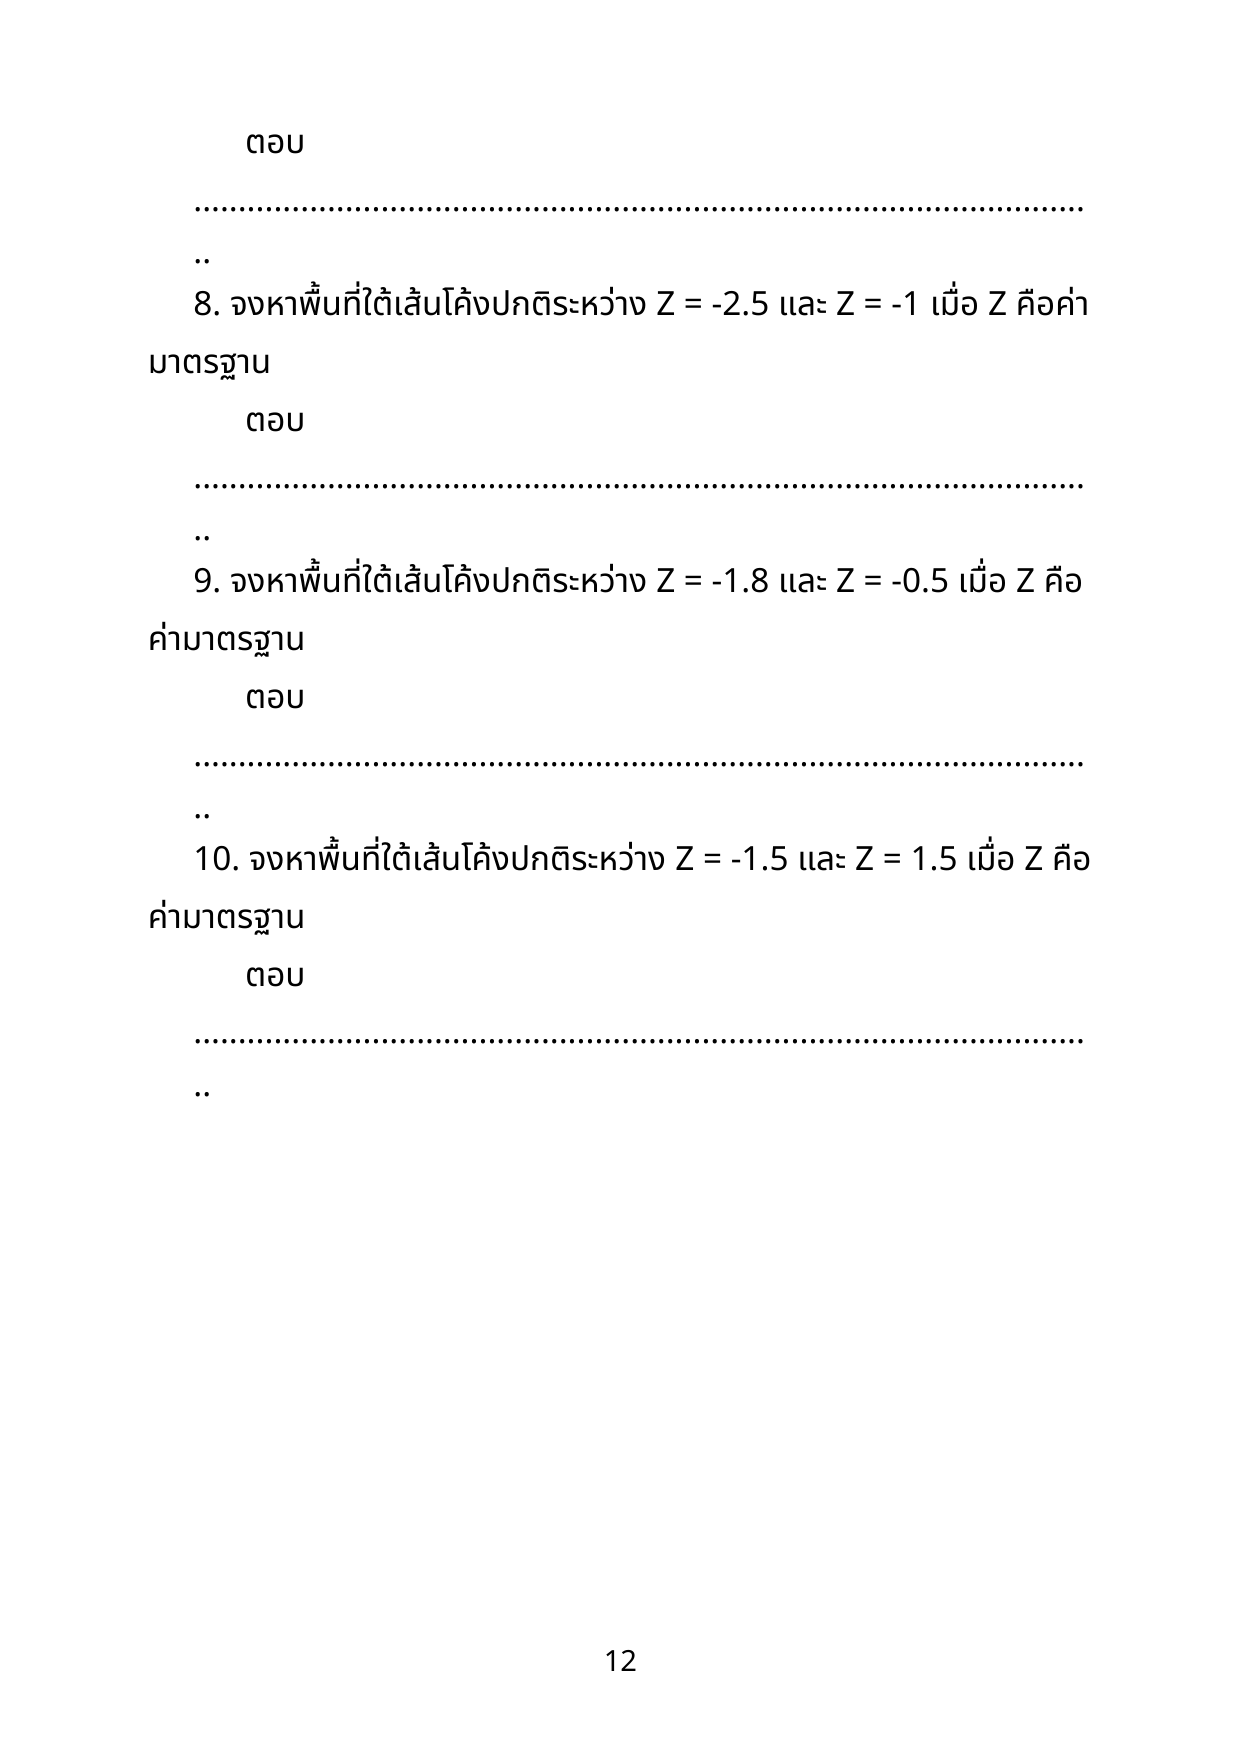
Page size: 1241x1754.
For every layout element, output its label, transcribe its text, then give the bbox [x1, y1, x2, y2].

text 10. จงหาพื้นที่ใต้เส้นโค้งปกติระหว่าง Z = -1.5 และ Z = 1.5 เมื่อ Z คือค่ามาตรฐาน [148, 835, 1092, 943]
text ตอบ ...................................................................................................... [193, 951, 1092, 1106]
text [193, 118, 1092, 273]
text 9. จงหาพื้นที่ใต้เส้นโค้งปกติระหว่าง Z = -1.8 และ Z = -0.5 เมื่อ Z คือค่ามาตรฐาน [148, 557, 1092, 666]
text ตอบ ...................................................................................................... [193, 396, 1092, 551]
text 8. จงหาพื้นที่ใต้เส้นโค้งปกติระหว่าง Z = -2.5 และ Z = -1 เมื่อ Z คือค่ามาตรฐาน [148, 280, 1092, 388]
text ตอบ ...................................................................................................... [193, 673, 1092, 828]
